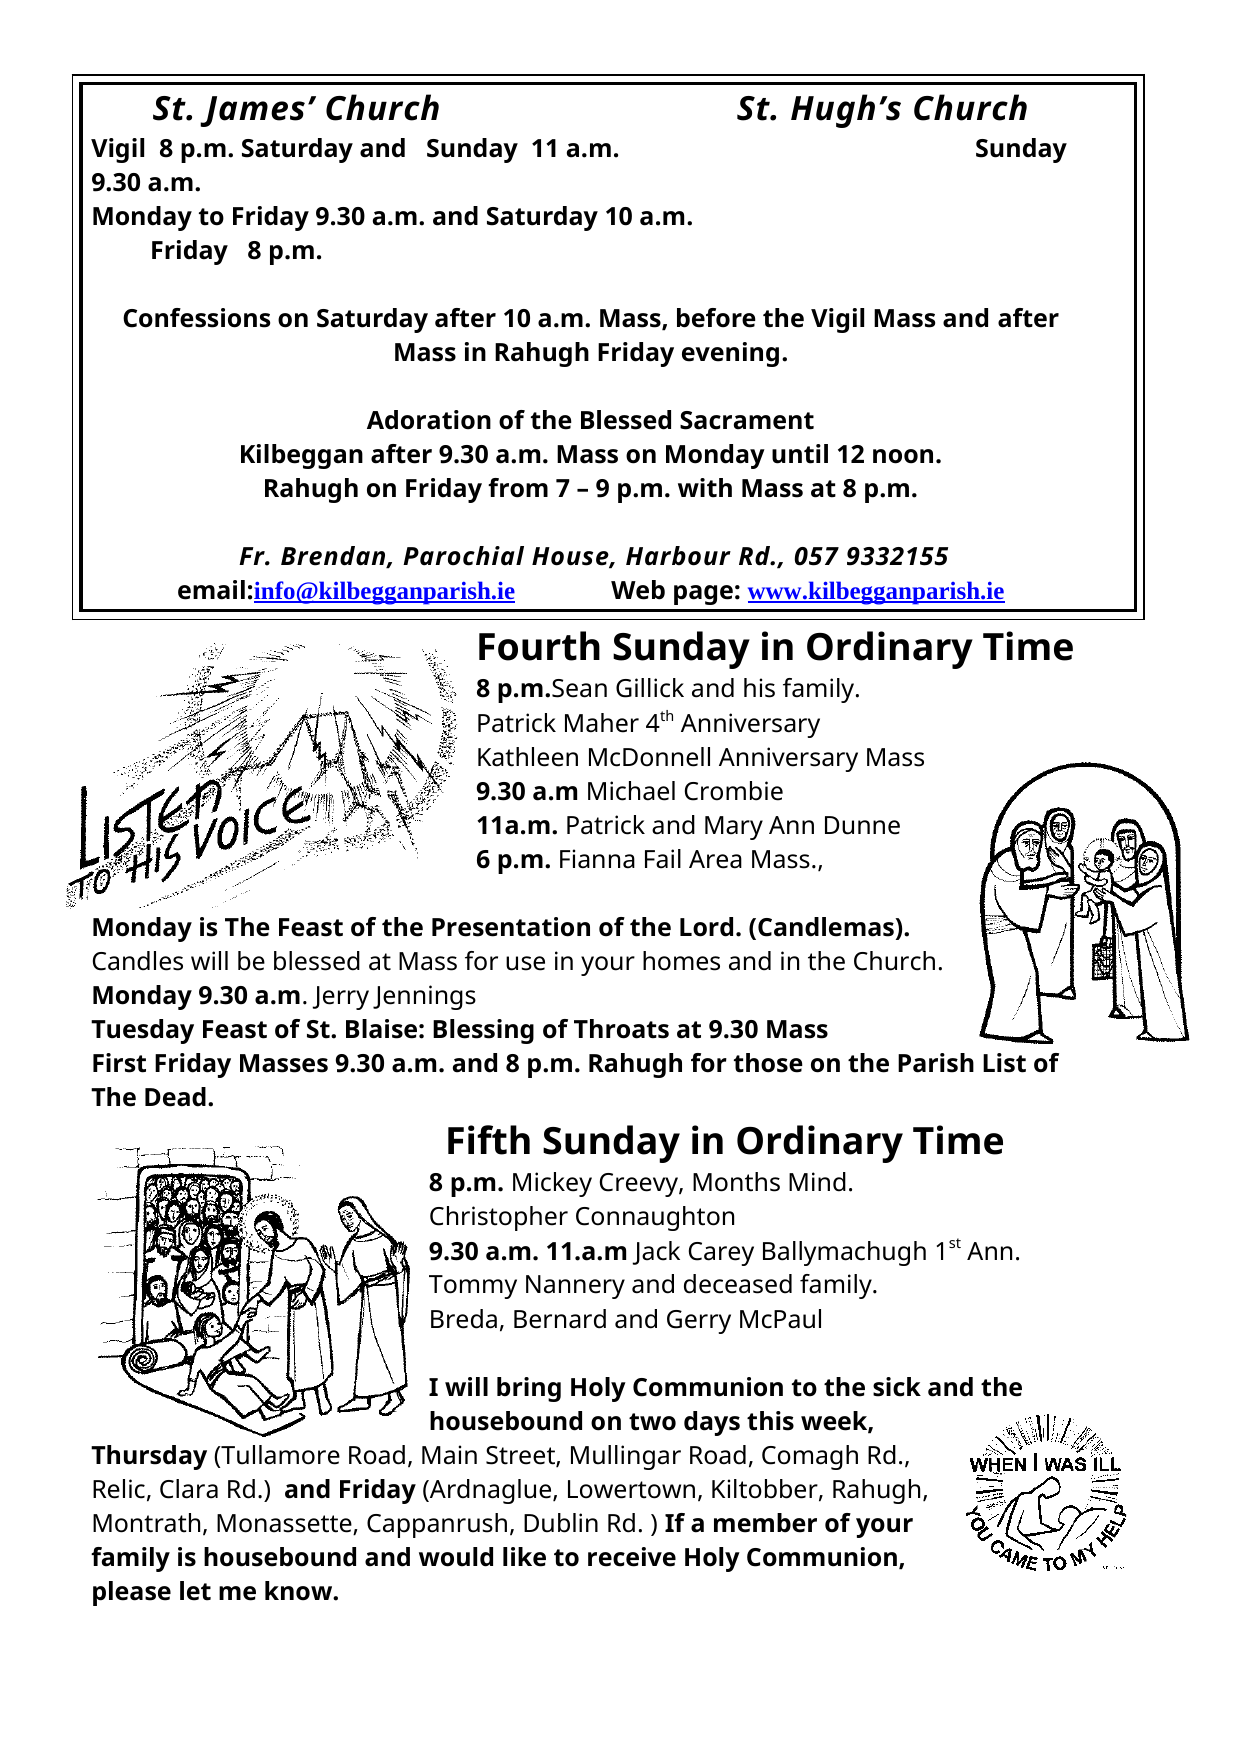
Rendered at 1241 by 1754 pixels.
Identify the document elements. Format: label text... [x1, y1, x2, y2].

text I will bring Holy Communion to the sick and the housebound on two days this week, Thursday (Tullamore Road, Main Street, Mullingar Road, Comagh Rd., Relic, Clara Rd.) and Friday (Ardnaglue, Lowertown, Kiltobber, Rahugh, Montrath, Monassette, Cappanrush, Dublin Rd. ) If a member of your family is housebound and would like to receive Holy Communion, please let me know. [91, 1369, 1090, 1608]
text Monday to Friday 9.30 a.m. and Saturday 10 a.m. Friday 8 p.m. [83, 187, 1134, 266]
text Adoration of the Blessed Sacrament [83, 392, 1134, 426]
text 8 p.m.Sean Gillick and his family. [91, 671, 1090, 705]
text Confessions on Saturday after 10 a.m. Mass, before the Vigil Mass and after Mass in Rahugh Friday evening. [83, 289, 1134, 369]
text Fifth Sunday in Ordinary Time [91, 1114, 1090, 1165]
picture [97, 1335, 410, 1369]
text St. James’ Church St. Hugh’s Church [73, 76, 1143, 119]
picture [1090, 1414, 1127, 1573]
text Patrick Maher 4th Anniversary [91, 705, 1090, 739]
picture [64, 643, 457, 909]
text Kilbeggan after 9.30 a.m. Mass on Monday until 12 noon. [83, 426, 1134, 460]
text Monday is The Feast of the Presentation of the Lord. (Candlemas). Candles will be blessed at Mass for use in your homes and in the Church. [91, 909, 1090, 978]
text Rahugh on Friday from 7 – 9 p.m. with Mass at 8 p.m. [83, 460, 1134, 505]
text Fourth Sunday in Ordinary Time [91, 620, 1090, 671]
text 11a.m. Patrick and Mary Ann Dunne [91, 807, 1090, 841]
text First Friday Masses 9.30 a.m. and 8 p.m. Rahugh for those on the Parish List of The Dead. [91, 1046, 1090, 1114]
text 9.30 a.m. 11.a.m Jack Carey Ballymachugh 1st Ann. [91, 1233, 1090, 1267]
text Christopher Connaughton [91, 1199, 1090, 1233]
text 6 p.m. Fianna Fail Area Mass., [91, 841, 1090, 876]
text Tommy Nannery and deceased family. [91, 1267, 1090, 1301]
text Monday 9.30 a.m. Jerry Jennings [91, 978, 1090, 1012]
text 8 p.m. Mickey Creevy, Months Mind. [91, 1165, 1090, 1199]
picture [978, 762, 1190, 1044]
text email:info@kilbegganparish.ie Web page: www.kilbegganparish.ie [73, 562, 1143, 619]
text Kathleen McDonnell Anniversary Mass [91, 739, 1090, 773]
text Fr. Brendan, Parochial House, , 057 9332155 [83, 528, 1134, 562]
text 9.30 a.m Michael Crombie [91, 773, 1090, 807]
text Vigil 8 p.m. Saturday and Sunday 11 a.m. Sunday 9.30 a.m. [83, 119, 1134, 187]
text Tuesday Feast of St. Blaise: Blessing of Throats at 9.30 Mass [91, 1012, 1090, 1046]
text Breda, Bernard and Gerry McPaul [91, 1301, 1090, 1335]
